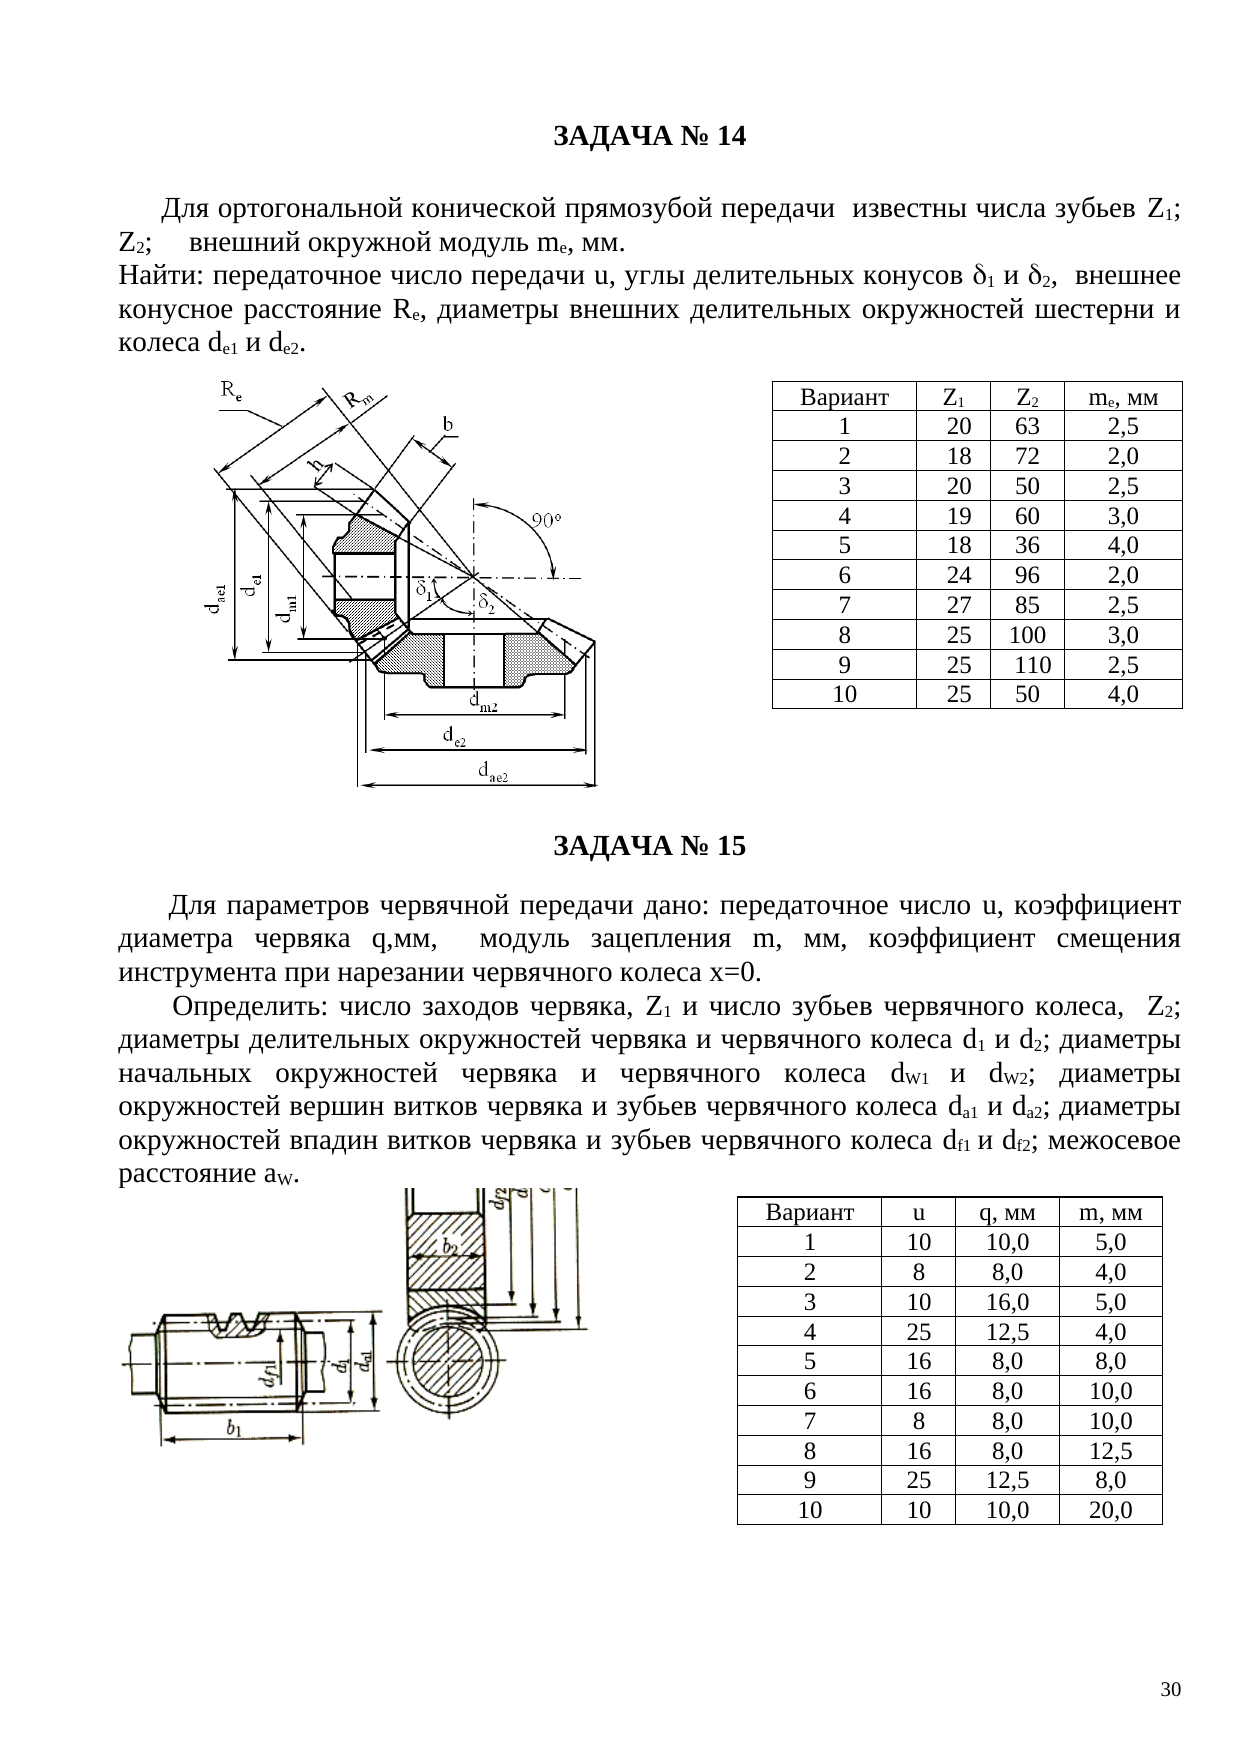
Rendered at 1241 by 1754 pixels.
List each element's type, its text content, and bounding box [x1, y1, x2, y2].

table_cell 2,5 [1065, 471, 1182, 500]
table_cell 1 [738, 1227, 881, 1256]
table_cell 2,0 [1065, 441, 1182, 470]
text Найти: передаточное число передачи u, углы делительных конусов 1 и 2, внешнее конусное расстояние Re, диаметры внешних делительных окружностей шестерни и колеса de1 и de2. [118, 257, 1181, 358]
table_cell 5 [773, 531, 916, 559]
table_cell 16 [882, 1376, 955, 1405]
table_cell 3,0 [1065, 501, 1182, 529]
table_header Вариант [773, 382, 916, 410]
table_cell 85 [991, 590, 1064, 619]
table_cell 96 [991, 560, 1064, 589]
table_cell 27 [917, 590, 990, 619]
text Определить: число заходов червяка, Z1 и число зубьев червячного колеса, Z2; диаметры делительных окружностей червяка и червячного колеса d1 и d2; диаметры начальных окружностей червяка и червячного колеса dW1 и dW2; диаметры окружностей вершин витков червяка и зубьев червячного колеса da1 и da2; диаметры окружностей впадин витков червяка и зубьев червячного колеса df1 и df2; межосевое расстояние аW. [118, 988, 1181, 1189]
table_header Z2 [991, 382, 1064, 410]
table_cell 10 [882, 1495, 955, 1524]
table_cell 8,0 [1060, 1346, 1162, 1375]
table_cell 8,0 [956, 1257, 1059, 1286]
table_header u [882, 1198, 955, 1226]
table_cell 12,5 [956, 1317, 1059, 1345]
table_cell 10 [738, 1495, 881, 1524]
table_cell 5,0 [1060, 1287, 1162, 1316]
table_cell 3,0 [1065, 620, 1182, 649]
table_cell 8,0 [1060, 1466, 1162, 1494]
table_cell 7 [773, 590, 916, 619]
table_cell 10,0 [956, 1495, 1059, 1524]
table_cell 25 [917, 680, 990, 708]
table_cell 2 [773, 441, 916, 470]
table_cell 19 [917, 501, 990, 529]
table_cell 20,0 [1060, 1495, 1162, 1524]
table_cell 25 [882, 1466, 955, 1494]
table_cell 16 [882, 1346, 955, 1375]
table_cell 3 [773, 471, 916, 500]
table_cell 10,0 [1060, 1406, 1162, 1435]
table_cell 2,5 [1065, 411, 1182, 440]
table_cell 4 [738, 1317, 881, 1345]
table_cell 20 [917, 411, 990, 440]
table_cell 7 [738, 1406, 881, 1435]
text Для параметров червячной передачи дано: передаточное число u, коэффициент диаметра червяка q,мм, модуль зацепления m, мм, коэффициент смещения инструмента при нарезании червячного колеса х=0. [118, 887, 1181, 988]
table_cell 4 [773, 501, 916, 529]
table_cell 8 [882, 1406, 955, 1435]
table_cell 18 [917, 441, 990, 470]
table_header Вариант [738, 1198, 881, 1226]
table_cell 25 [917, 650, 990, 678]
table_cell 4,0 [1065, 680, 1182, 708]
table_cell 63 [991, 411, 1064, 440]
table_cell 8,0 [956, 1376, 1059, 1405]
table_cell 4,0 [1065, 531, 1182, 559]
table_cell 20 [917, 471, 990, 500]
table_cell 2,5 [1065, 650, 1182, 678]
table_cell 1 [773, 411, 916, 440]
table_cell 2,5 [1065, 590, 1182, 619]
table_cell 8,0 [956, 1436, 1059, 1464]
table_cell 4,0 [1060, 1257, 1162, 1286]
table_cell 12,5 [1060, 1436, 1162, 1464]
table_cell 72 [991, 441, 1064, 470]
table_cell 9 [773, 650, 916, 678]
table_cell 8 [738, 1436, 881, 1464]
table_cell 110 [991, 650, 1064, 678]
table_cell 10 [882, 1287, 955, 1316]
table_cell 50 [991, 471, 1064, 500]
table_cell 16,0 [956, 1287, 1059, 1316]
table_cell 25 [882, 1317, 955, 1345]
table_cell 25 [917, 620, 990, 649]
table_cell 5 [738, 1346, 881, 1375]
table_cell 8,0 [956, 1346, 1059, 1375]
table_cell 100 [991, 620, 1064, 649]
table_cell 2,0 [1065, 560, 1182, 589]
text ЗАДАЧА № 15 [118, 828, 1181, 861]
picture [118, 1188, 612, 1468]
table_cell 8,0 [956, 1406, 1059, 1435]
table_cell 16 [882, 1436, 955, 1464]
picture [191, 358, 613, 802]
table_header m, мм [1060, 1198, 1162, 1226]
table_cell 9 [738, 1466, 881, 1494]
table_cell 8 [882, 1257, 955, 1286]
table_cell 50 [991, 680, 1064, 708]
table_cell 4,0 [1060, 1317, 1162, 1345]
table_cell 12,5 [956, 1466, 1059, 1494]
table_cell 10,0 [1060, 1376, 1162, 1405]
table_header q, мм [956, 1198, 1059, 1226]
table_cell 10 [882, 1227, 955, 1256]
table_cell 60 [991, 501, 1064, 529]
table_header mе, мм [1065, 382, 1182, 410]
table_cell 6 [738, 1376, 881, 1405]
table_cell 10,0 [956, 1227, 1059, 1256]
table_cell 6 [773, 560, 916, 589]
table_cell 5,0 [1060, 1227, 1162, 1256]
table_cell 2 [738, 1257, 881, 1286]
table_cell 3 [738, 1287, 881, 1316]
table_cell 10 [773, 680, 916, 708]
table_header Z1 [917, 382, 990, 410]
table_cell 36 [991, 531, 1064, 559]
table_cell 8 [773, 620, 916, 649]
table_cell 24 [917, 560, 990, 589]
text ЗАДАЧА № 14 [118, 118, 1181, 152]
text Для ортогональной конической прямозубой передачи известны числа зубьев Z1; Z2; внешний окружной модуль me, мм. [118, 190, 1181, 257]
table_cell 18 [917, 531, 990, 559]
